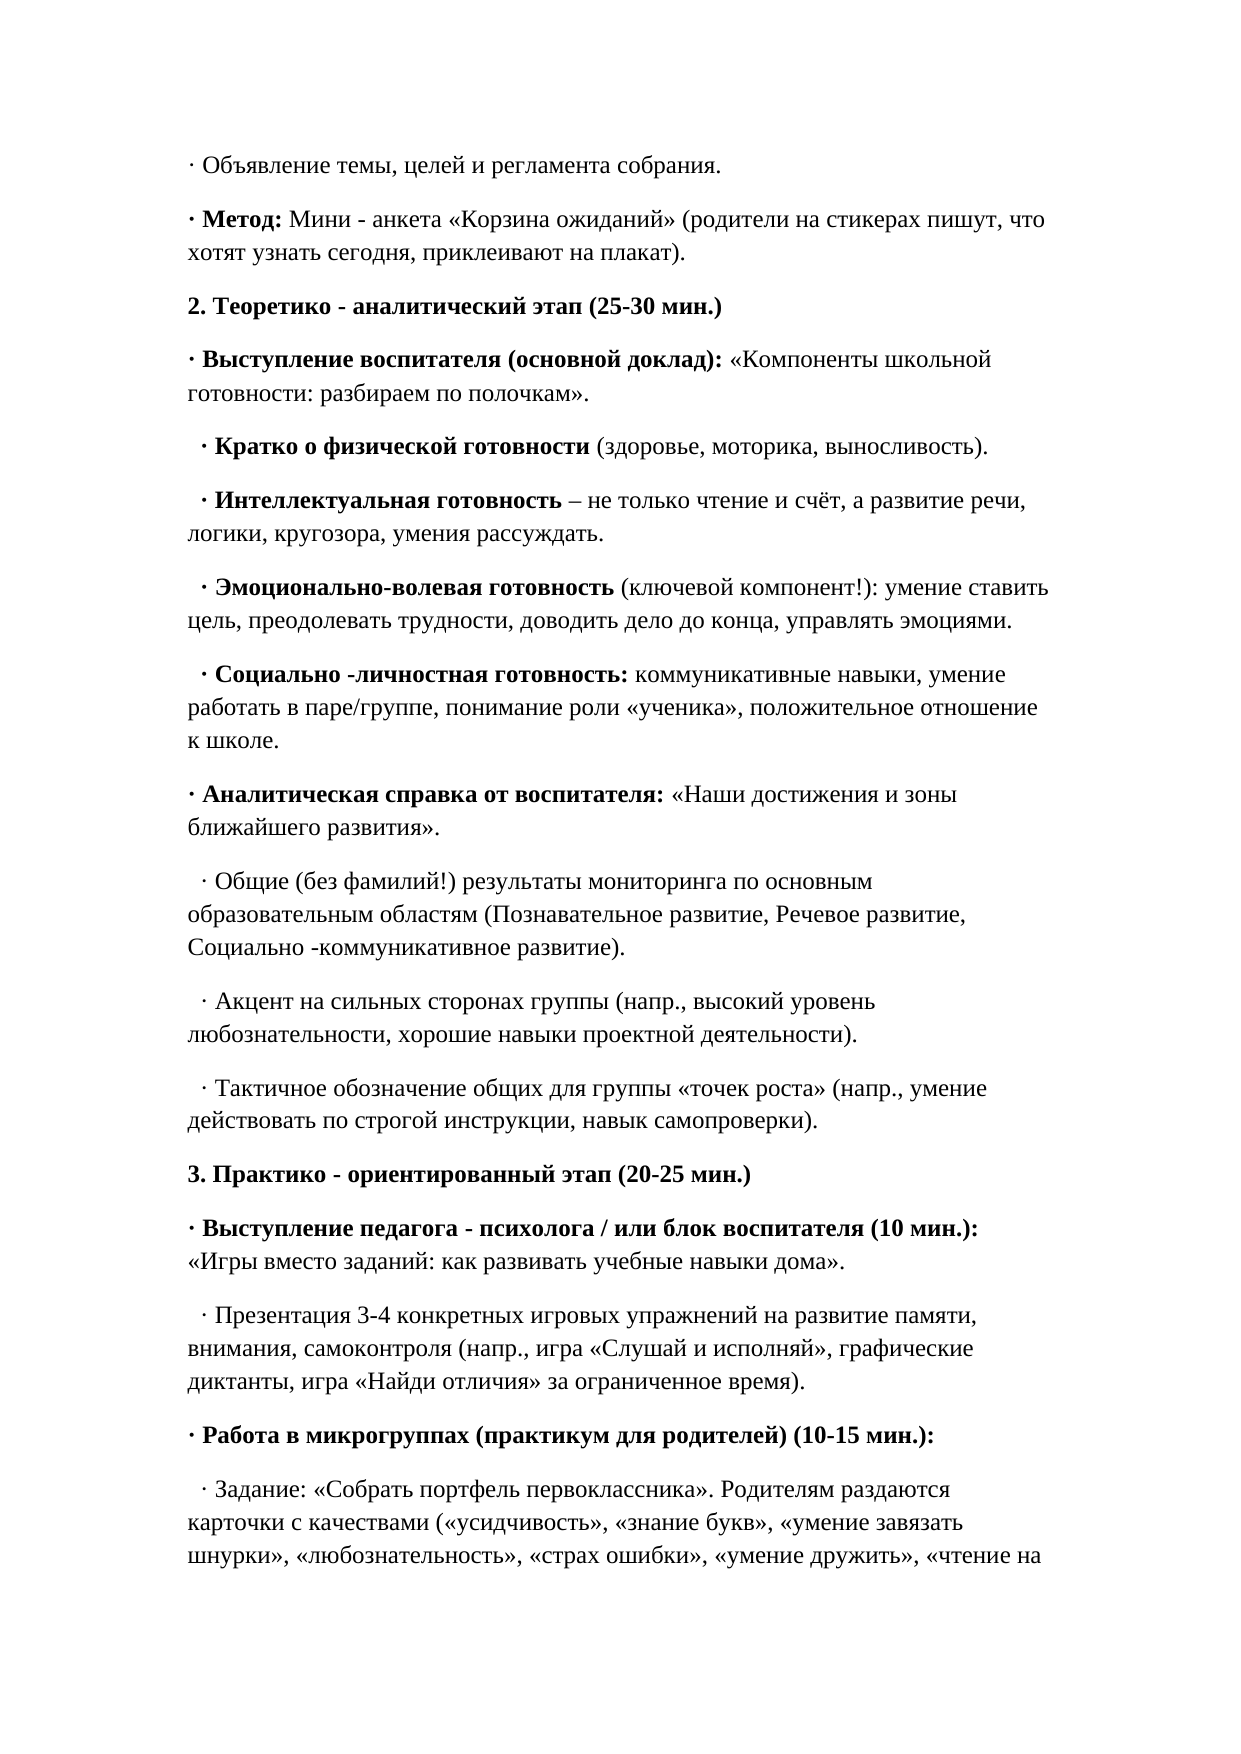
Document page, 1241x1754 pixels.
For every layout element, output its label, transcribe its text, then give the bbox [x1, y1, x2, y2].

text · Общие (без фамилий!) результаты мониторинга по основным образовательным областям (Познавательное развитие, Речевое развитие, Социально -коммуникативное развитие). [187, 866, 1053, 961]
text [187, 1474, 1053, 1569]
text · Выступление педагога - психолога / или блок воспитателя (10 мин.): «Игры вместо заданий: как развивать учебные навыки дома». [187, 1213, 1053, 1275]
text · Эмоционально-волевая готовность (ключевой компонент!): умение ставить цель, преодолевать трудности, доводить дело до конца, управлять эмоциями. [187, 572, 1053, 634]
text · Социально -личностная готовность: коммуникативные навыки, умение работать в паре/группе, понимание роли «ученика», положительное отношение к школе. [187, 659, 1053, 754]
text · Интеллектуальная готовность – не только чтение и счёт, а развитие речи, логики, кругозора, умения рассуждать. [187, 485, 1053, 547]
text · Тактичное обозначение общих для группы «точек роста» (напр., умение действовать по строгой инструкции, навык самопроверки). [187, 1073, 1053, 1134]
text · Кратко о физической готовности (здоровье, моторика, выносливость). [187, 431, 1053, 460]
text · Выступление воспитателя (основной доклад): «Компоненты школьной готовности: разбираем по полочкам». [187, 344, 1053, 406]
text · Работа в микрогруппах (практикум для родителей) (10-15 мин.): [187, 1420, 1053, 1449]
text · Объявление темы, целей и регламента собрания. [187, 150, 1053, 179]
text · Метод: Мини - анкета «Корзина ожиданий» (родители на стикерах пишут, что хотят узнать сегодня, приклеивают на плакат). [187, 204, 1053, 266]
text 2. Теоретико - аналитический этап (25-30 мин.) [187, 291, 1053, 319]
text · Презентация 3-4 конкретных игровых упражнений на развитие памяти, внимания, самоконтроля (напр., игра «Слушай и исполняй», графические диктанты, игра «Найди отличия» за ограниченное время). [187, 1300, 1053, 1395]
text · Акцент на сильных сторонах группы (напр., высокий уровень любознательности, хорошие навыки проектной деятельности). [187, 986, 1053, 1047]
text 3. Практико - ориентированный этап (20-25 мин.) [187, 1159, 1053, 1188]
text · Аналитическая справка от воспитателя: «Наши достижения и зоны ближайшего развития». [187, 779, 1053, 841]
